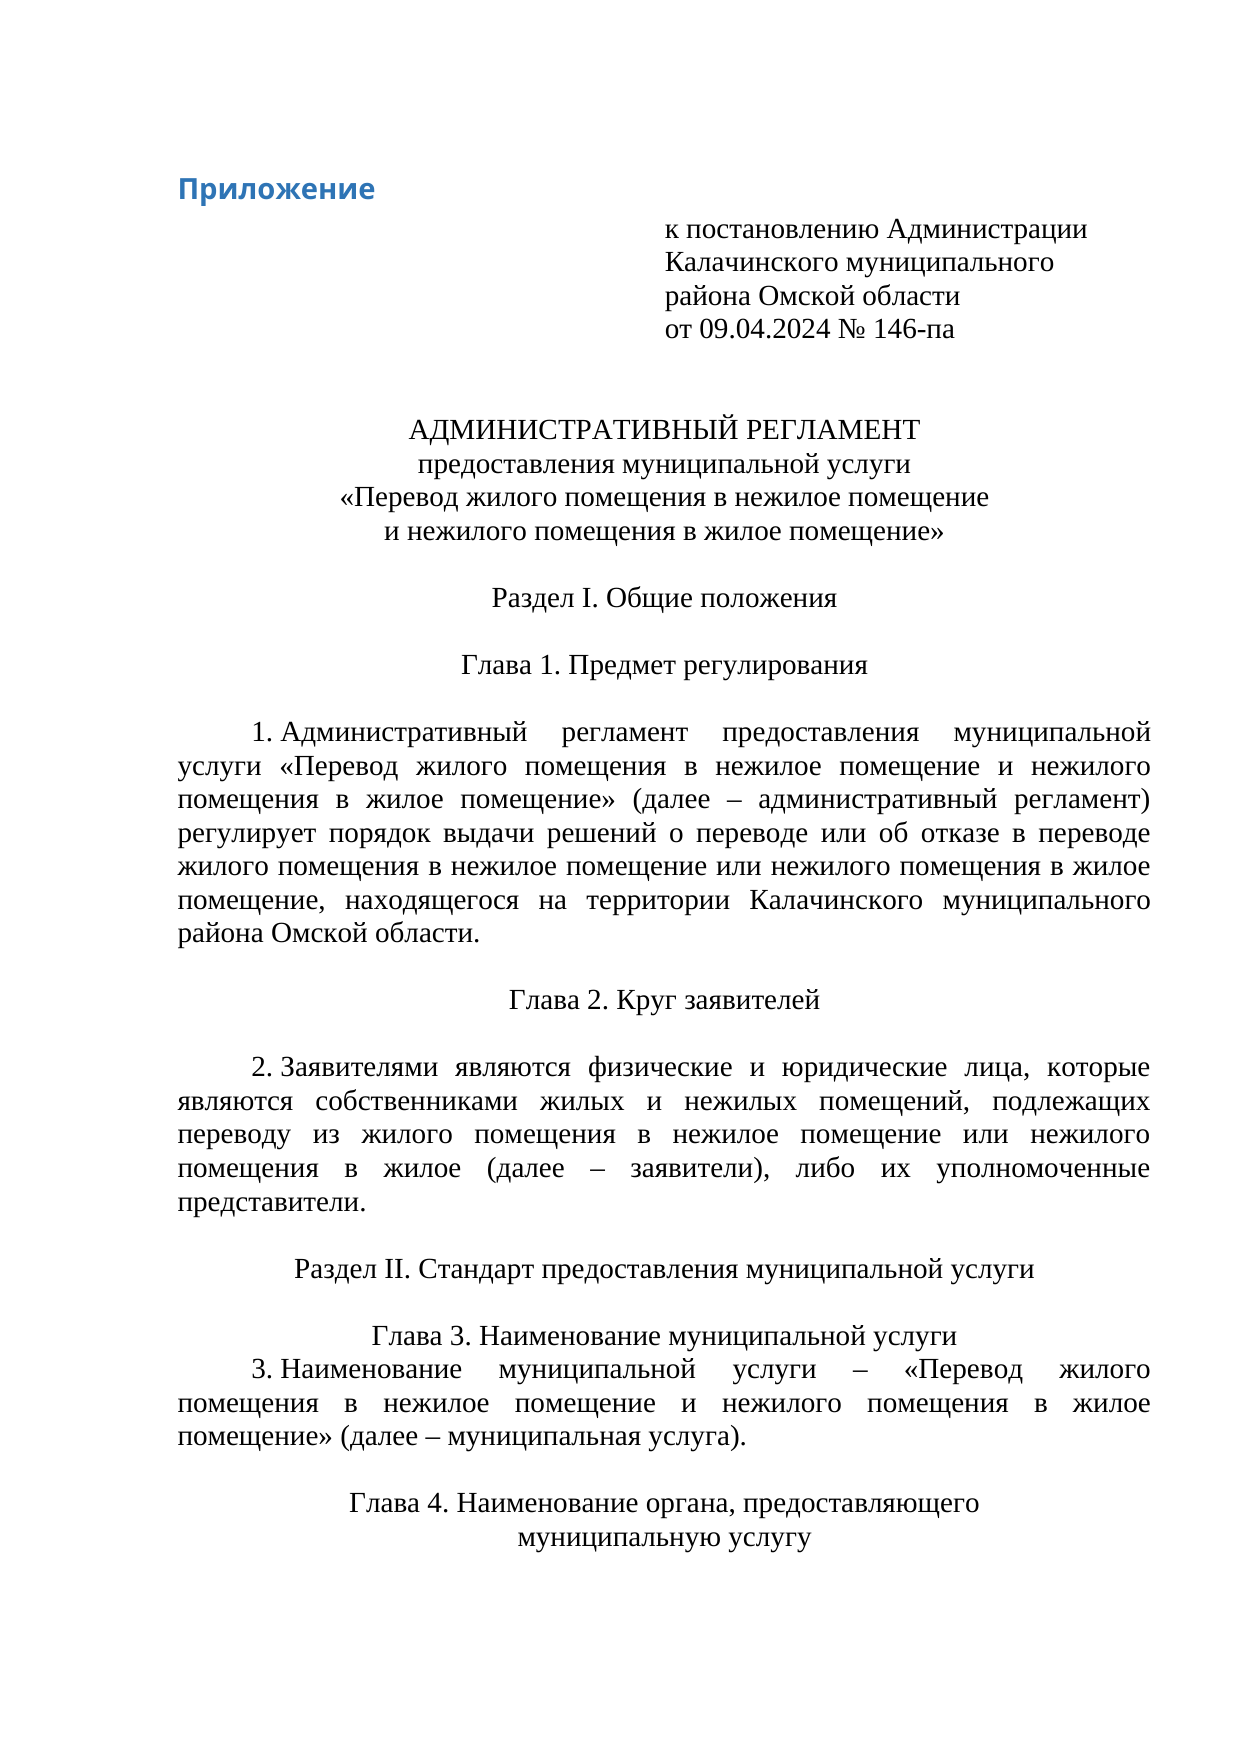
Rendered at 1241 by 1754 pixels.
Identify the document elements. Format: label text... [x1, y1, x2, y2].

title АДМИНИСТРАТИВНЫЙ РЕГЛАМЕНТ [177, 412, 1152, 446]
subtitle Приложение [177, 168, 1152, 208]
list Заявителями являются физические и юридические лица, которые являются собственниками жилых и нежилых помещений, подлежащих переводу из жилого помещения в нежилое помещение или нежилого помещения в жилое (далее – заявители), либо их уполномоченные представители. [177, 1049, 1152, 1217]
list Административный регламент предоставления муниципальной услуги «Перевод жилого помещения в нежилое помещение и нежилого помещения в жилое помещение» (далее – административный регламент) регулирует порядок выдачи решений о переводе или об отказе в переводе жилого помещения в нежилое помещение или нежилого помещения в жилое помещение, находящегося на территории Калачинского муниципального района Омской области. [177, 714, 1152, 949]
title Раздел II. Стандарт предоставления муниципальной услуги [177, 1251, 1152, 1284]
list Наименование муниципальной услуги – «Перевод жилого помещения в нежилое помещение и нежилого помещения в жилое помещение» (далее – муниципальная услуга). [177, 1351, 1152, 1452]
title Раздел I. Общие положения [177, 580, 1152, 613]
text района Омской области [177, 278, 1152, 312]
title Глава 3. Наименование муниципальной услуги [177, 1318, 1152, 1351]
title «Перевод жилого помещения в нежилое помещение [177, 479, 1152, 513]
title Глава 2. Круг заявителей [177, 982, 1152, 1016]
text от 09.04.2024 № 146-па [177, 312, 1152, 345]
title Глава 1. Предмет регулирования [177, 647, 1152, 681]
text Калачинского муниципального [177, 244, 1152, 278]
title и нежилого помещения в жилое помещение» [177, 513, 1152, 546]
title предоставления муниципальной услуги [177, 446, 1152, 479]
title муниципальную услугу [177, 1519, 1152, 1553]
title Глава 4. Наименование органа, предоставляющего [177, 1486, 1152, 1519]
text к постановлению Администрации [177, 211, 1152, 244]
